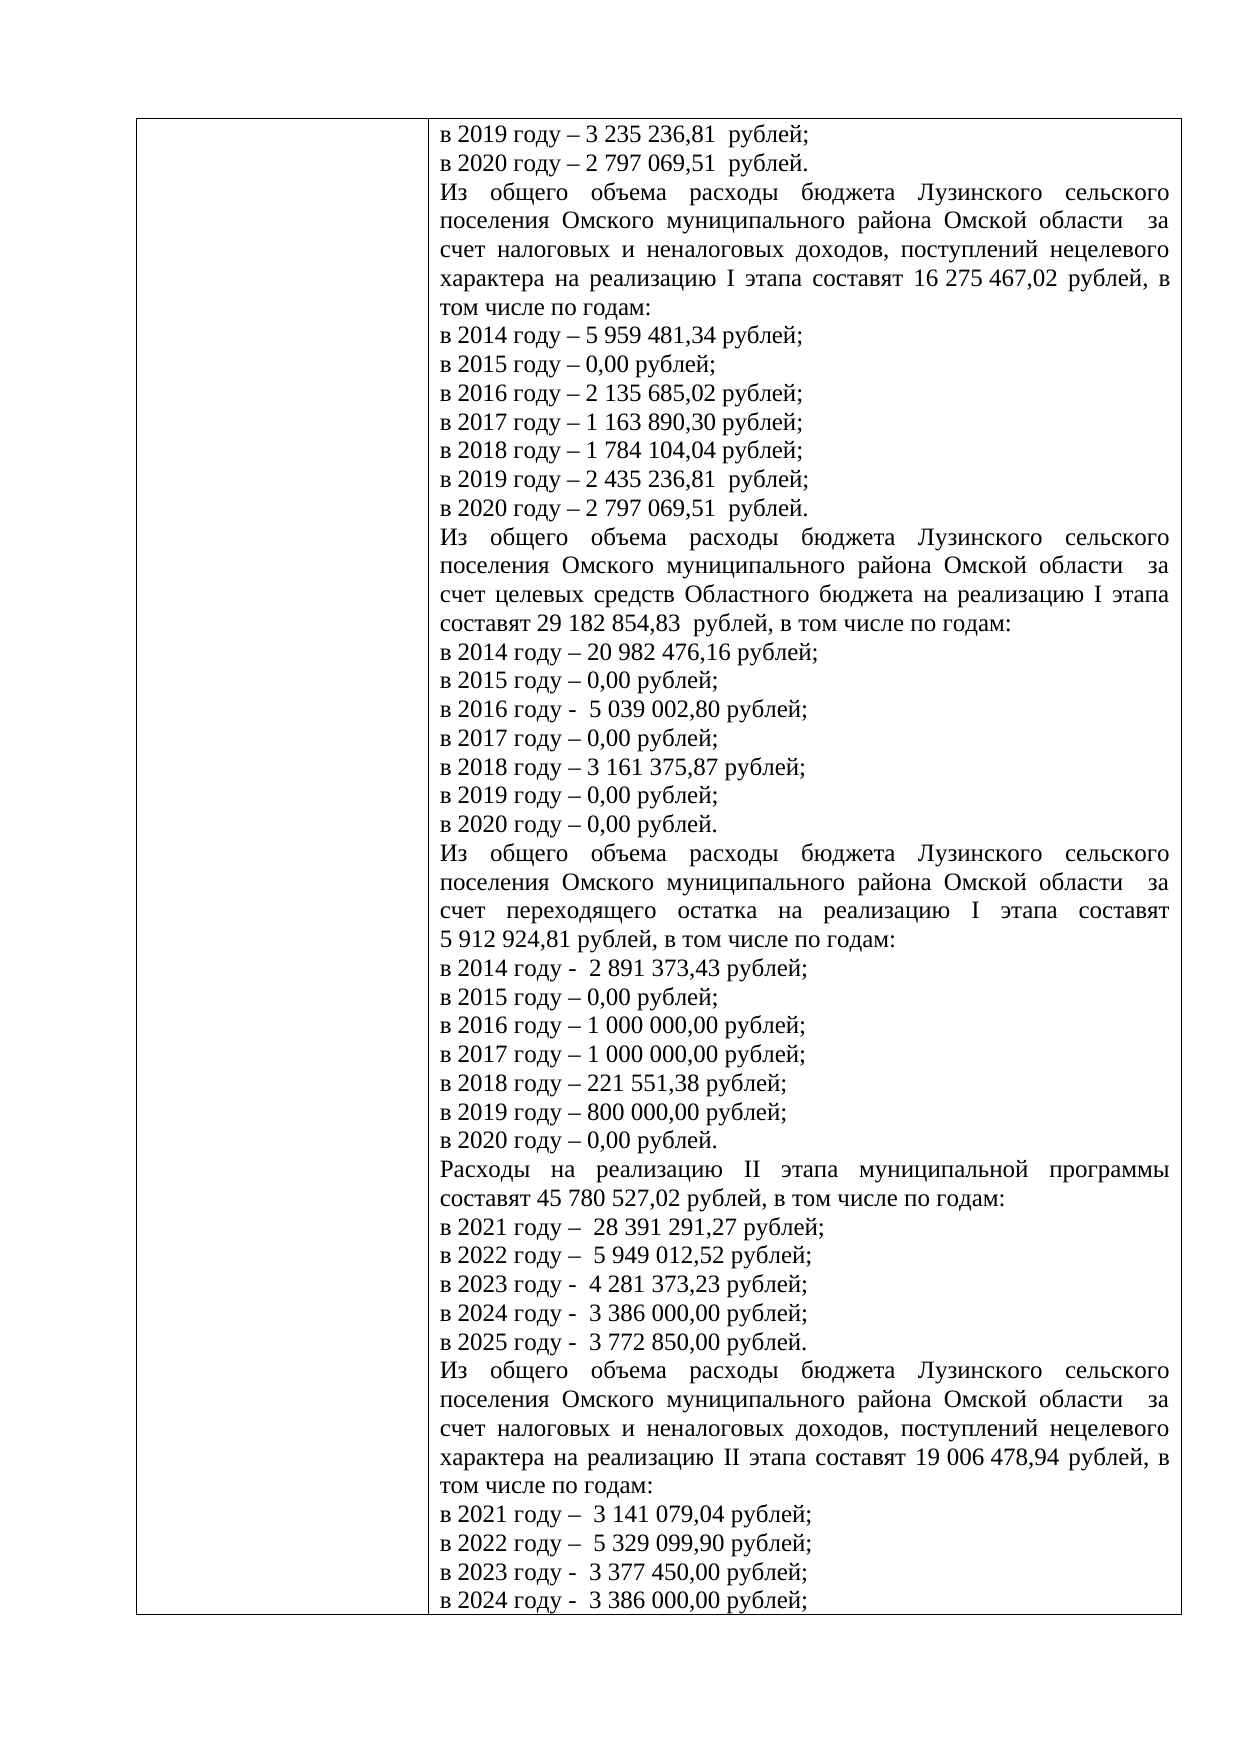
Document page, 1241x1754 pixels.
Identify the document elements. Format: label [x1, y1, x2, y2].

table_cell [429, 119, 1181, 1614]
table_cell [137, 119, 428, 1614]
